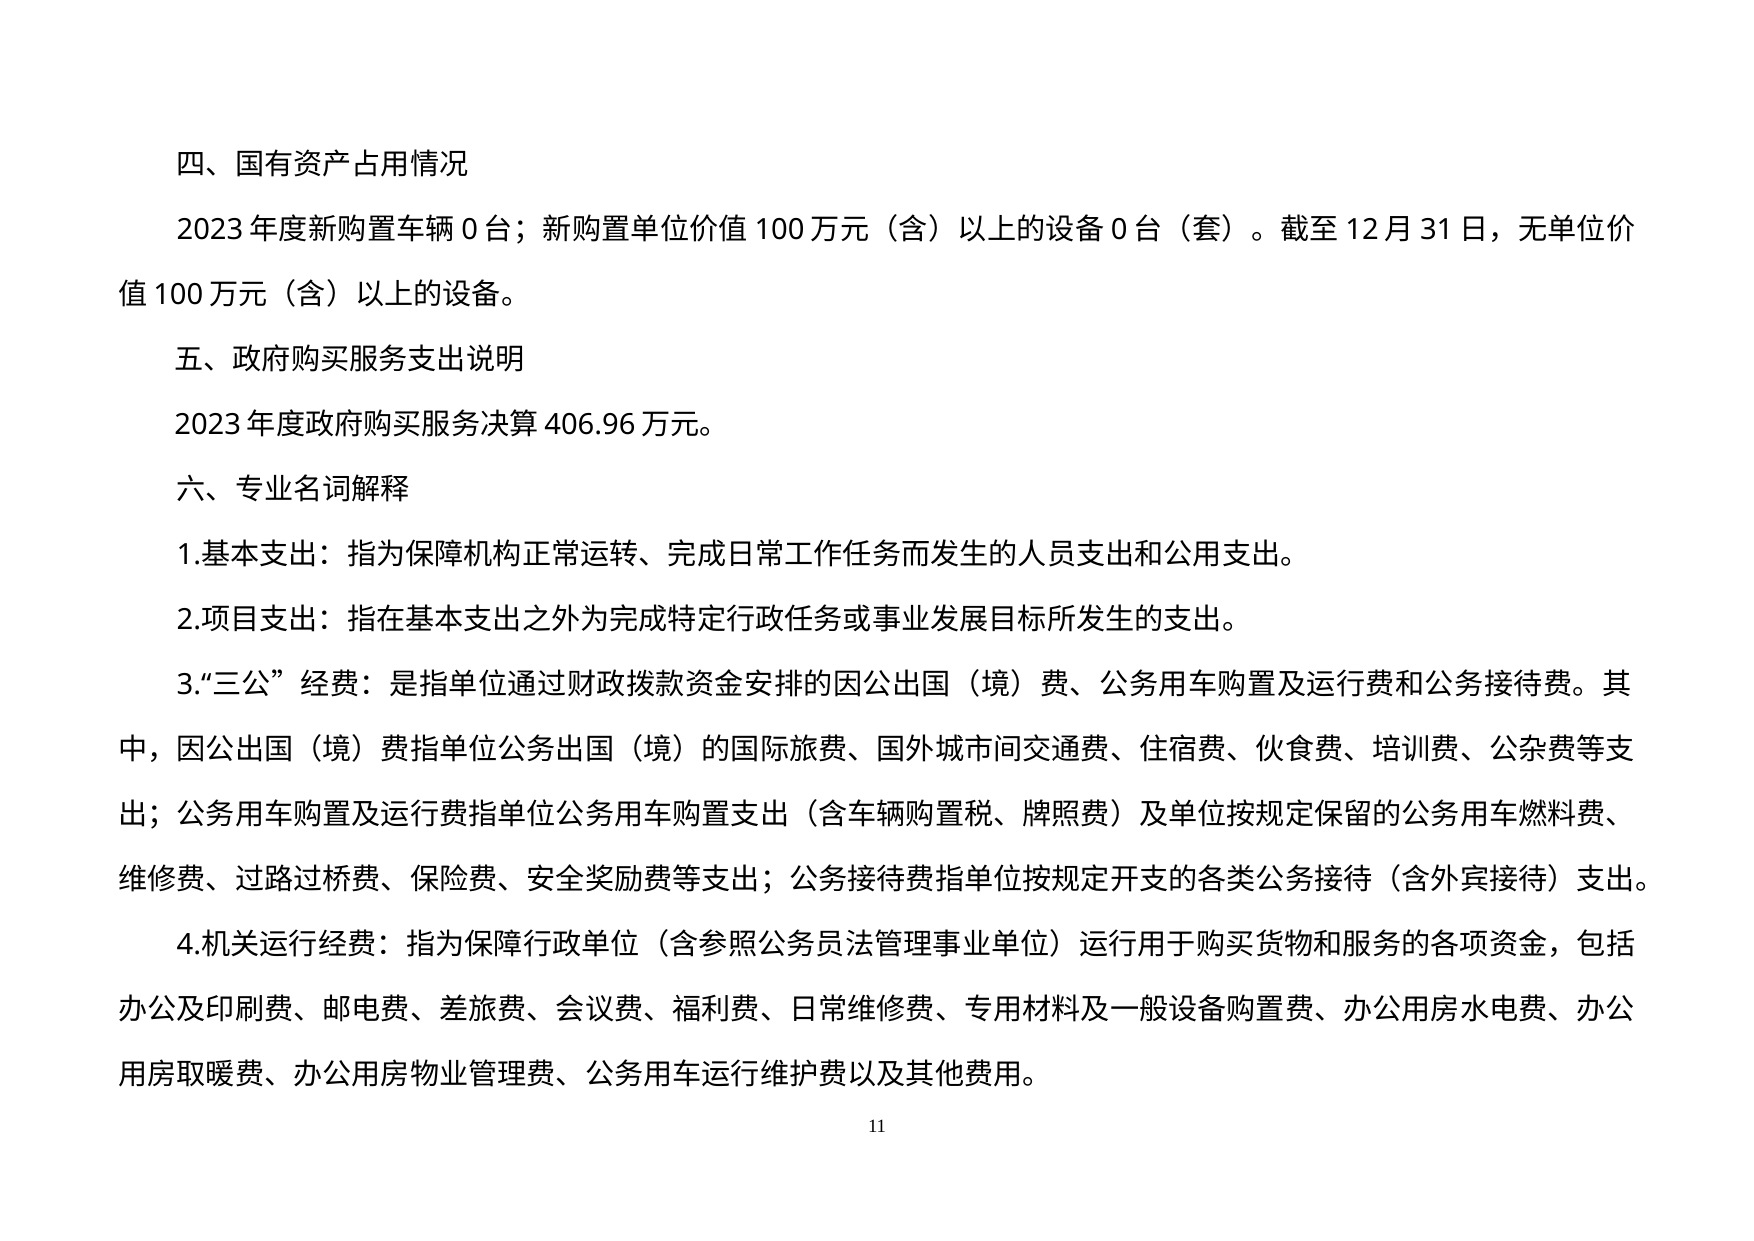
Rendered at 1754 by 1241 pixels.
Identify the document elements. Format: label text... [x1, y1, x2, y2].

text 五、政府购买服务支出说明 [118, 324, 1636, 389]
text 1.基本支出：指为保障机构正常运转、完成日常工作任务而发生的人员支出和公用支出。 [118, 519, 1636, 584]
text 2.项目支出：指在基本支出之外为完成特定行政任务或事业发展目标所发生的支出。 [118, 584, 1636, 649]
text 2023年度政府购买服务决算406.96万元。 [118, 389, 1636, 454]
text 四、国有资产占用情况 [118, 129, 1636, 194]
text 六、专业名词解释 [118, 454, 1636, 519]
text 4.机关运行经费：指为保障行政单位（含参照公务员法管理事业单位）运行用于购买货物和服务的各项资金，包括办公及印刷费、邮电费、差旅费、会议费、福利费、日常维修费、专用材料及一般设备购置费、办公用房水电费、办公用房取暖费、办公用房物业管理费、公务用车运行维护费以及其他费用。 [118, 909, 1636, 1104]
text 3.“三公”经费：是指单位通过财政拨款资金安排的因公出国（境）费、公务用车购置及运行费和公务接待费。其中，因公出国（境）费指单位公务出国（境）的国际旅费、国外城市间交通费、住宿费、伙食费、培训费、公杂费等支出；公务用车购置及运行费指单位公务用车购置支出（含车辆购置税、牌照费）及单位按规定保留的公务用车燃料费、维修费、过路过桥费、保险费、安全奖励费等支出；公务接待费指单位按规定开支的各类公务接待（含外宾接待）支出。 [118, 649, 1636, 909]
text 2023年度新购置车辆0台；新购置单位价值100万元（含）以上的设备0台（套）。截至12月31日，无单位价值100万元（含）以上的设备。 [118, 194, 1636, 324]
